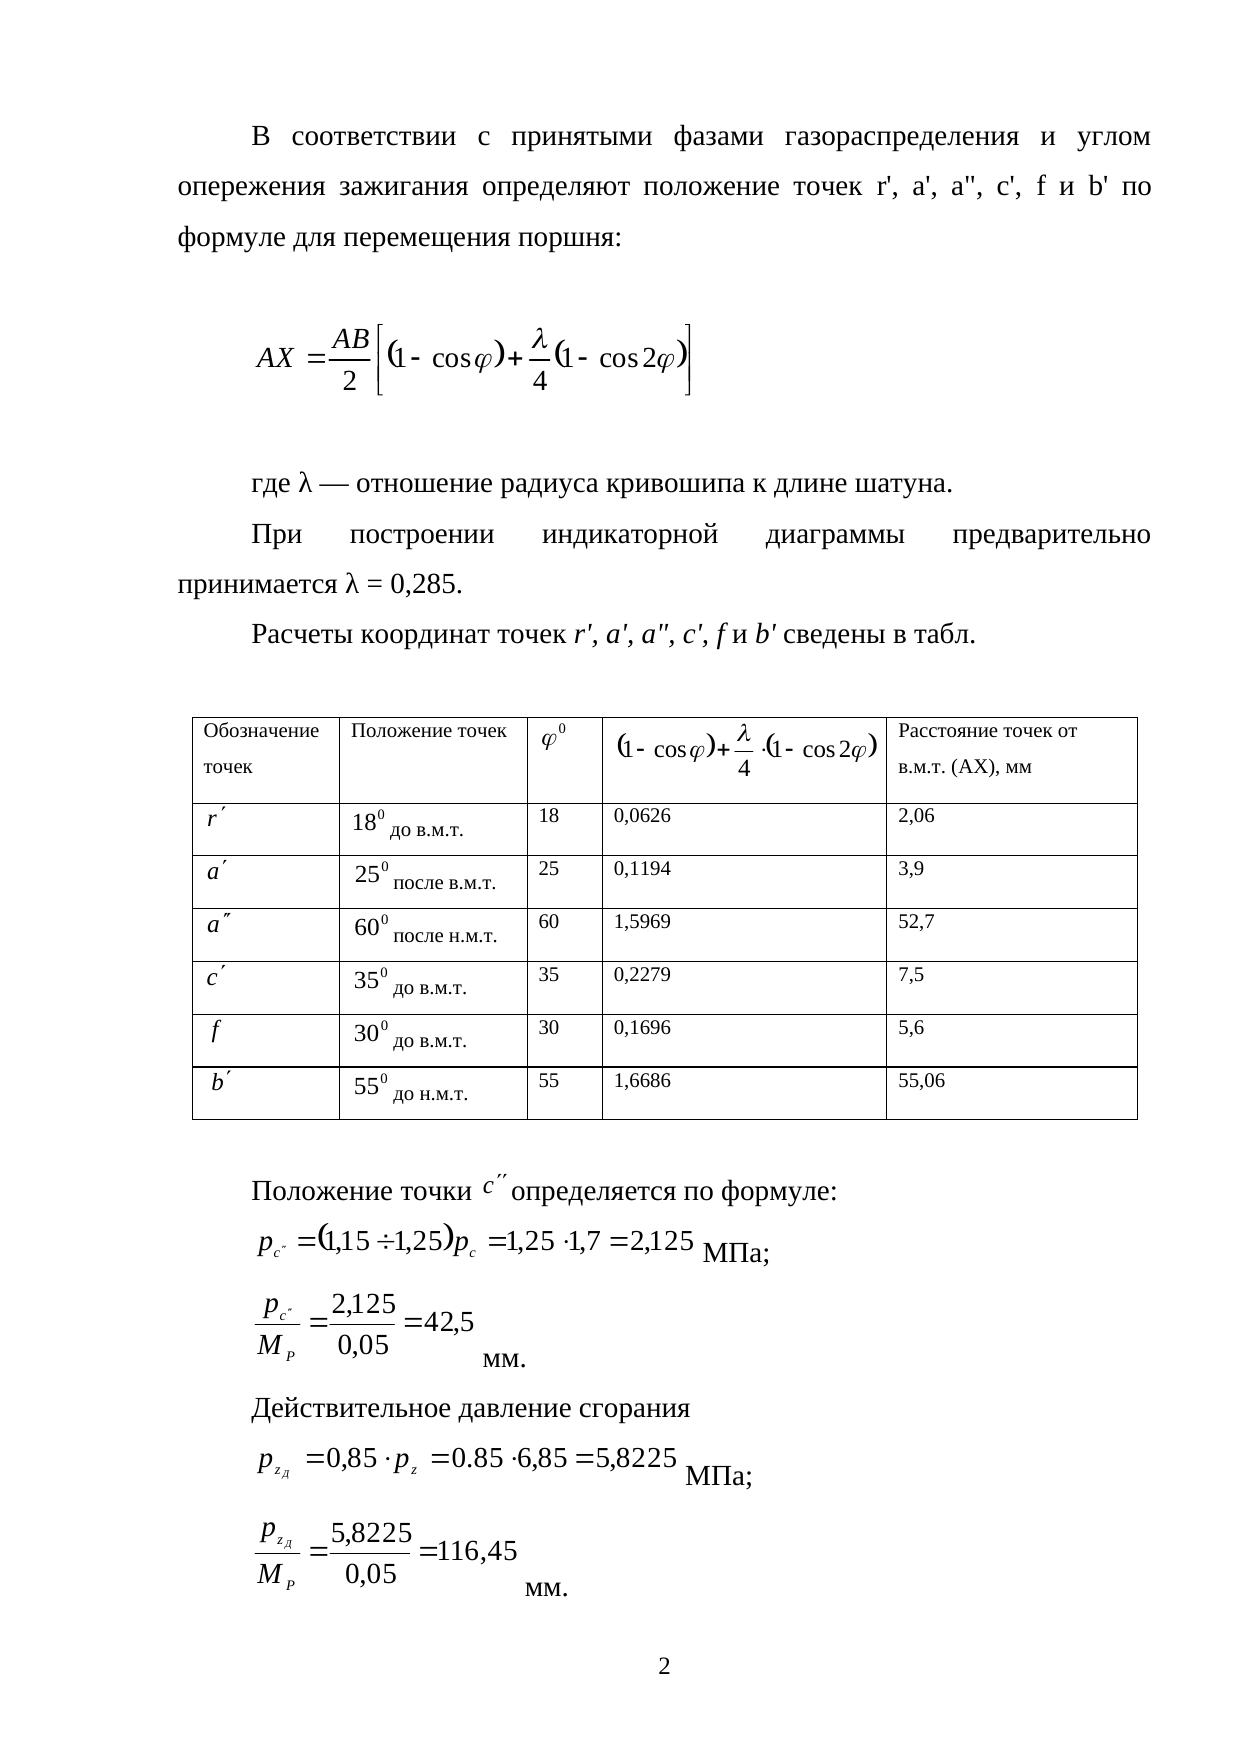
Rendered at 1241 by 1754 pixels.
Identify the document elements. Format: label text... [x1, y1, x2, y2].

table_header [528, 718, 602, 802]
text Положение точки определяется по формуле: [177, 1171, 1152, 1207]
table_cell до в.м.т. [340, 1015, 527, 1066]
table_cell [193, 1068, 339, 1119]
table_cell [193, 1015, 339, 1066]
text Расчеты координат точек r', а', а", с', f и b' сведены в табл. [177, 616, 1152, 650]
text мм. [177, 1286, 1152, 1373]
text МПа; [177, 1223, 1152, 1269]
table_cell 2,06 [887, 804, 1137, 855]
table_cell 25 [528, 856, 602, 908]
table_cell 35 [528, 962, 602, 1014]
table_cell после в.м.т. [340, 856, 527, 908]
table_header Обозначение точек [193, 718, 339, 802]
table_cell 30 [528, 1015, 602, 1066]
text При построении индикаторной диаграммы предварительно принимается λ = 0,285. [177, 516, 1152, 599]
table_cell 0,0626 [603, 804, 886, 855]
table_cell [193, 962, 339, 1014]
table_cell 52,7 [887, 909, 1137, 961]
table_header [603, 718, 886, 802]
table_cell 1,5969 [603, 909, 886, 961]
table_cell 55 [528, 1068, 602, 1119]
table_cell 0,1696 [603, 1015, 886, 1066]
table_cell после н.м.т. [340, 909, 527, 961]
table_cell 5,6 [887, 1015, 1137, 1066]
table_cell [193, 856, 339, 908]
table_cell 3,9 [887, 856, 1137, 908]
table_cell [193, 909, 339, 961]
table_cell до в.м.т. [340, 804, 527, 855]
table_cell до н.м.т. [340, 1068, 527, 1119]
text мм. [177, 1509, 1152, 1603]
table_header Расстояние точек от в.м.т. (AX), мм [887, 718, 1137, 802]
table_cell до в.м.т. [340, 962, 527, 1014]
table_cell [193, 804, 339, 855]
text где λ — отношение радиуса кривошипа к длине шатуна. [177, 465, 1152, 499]
table_cell 55,06 [887, 1068, 1137, 1119]
table_cell 18 [528, 804, 602, 855]
text МПа; [177, 1440, 1152, 1492]
text Действительное давление сгорания [177, 1390, 1152, 1423]
text В соответствии с принятыми фазами газораспределения и углом опережения зажигания определяют положение точек r', а', а", с', f и b' по формуле для перемещения поршня: [177, 118, 1152, 252]
table_cell 60 [528, 909, 602, 961]
table_header Положение точек [340, 718, 527, 802]
table_cell 0,2279 [603, 962, 886, 1014]
table_cell 0,1194 [603, 856, 886, 908]
table_cell 1,6686 [603, 1068, 886, 1119]
table_cell 7,5 [887, 962, 1137, 1014]
